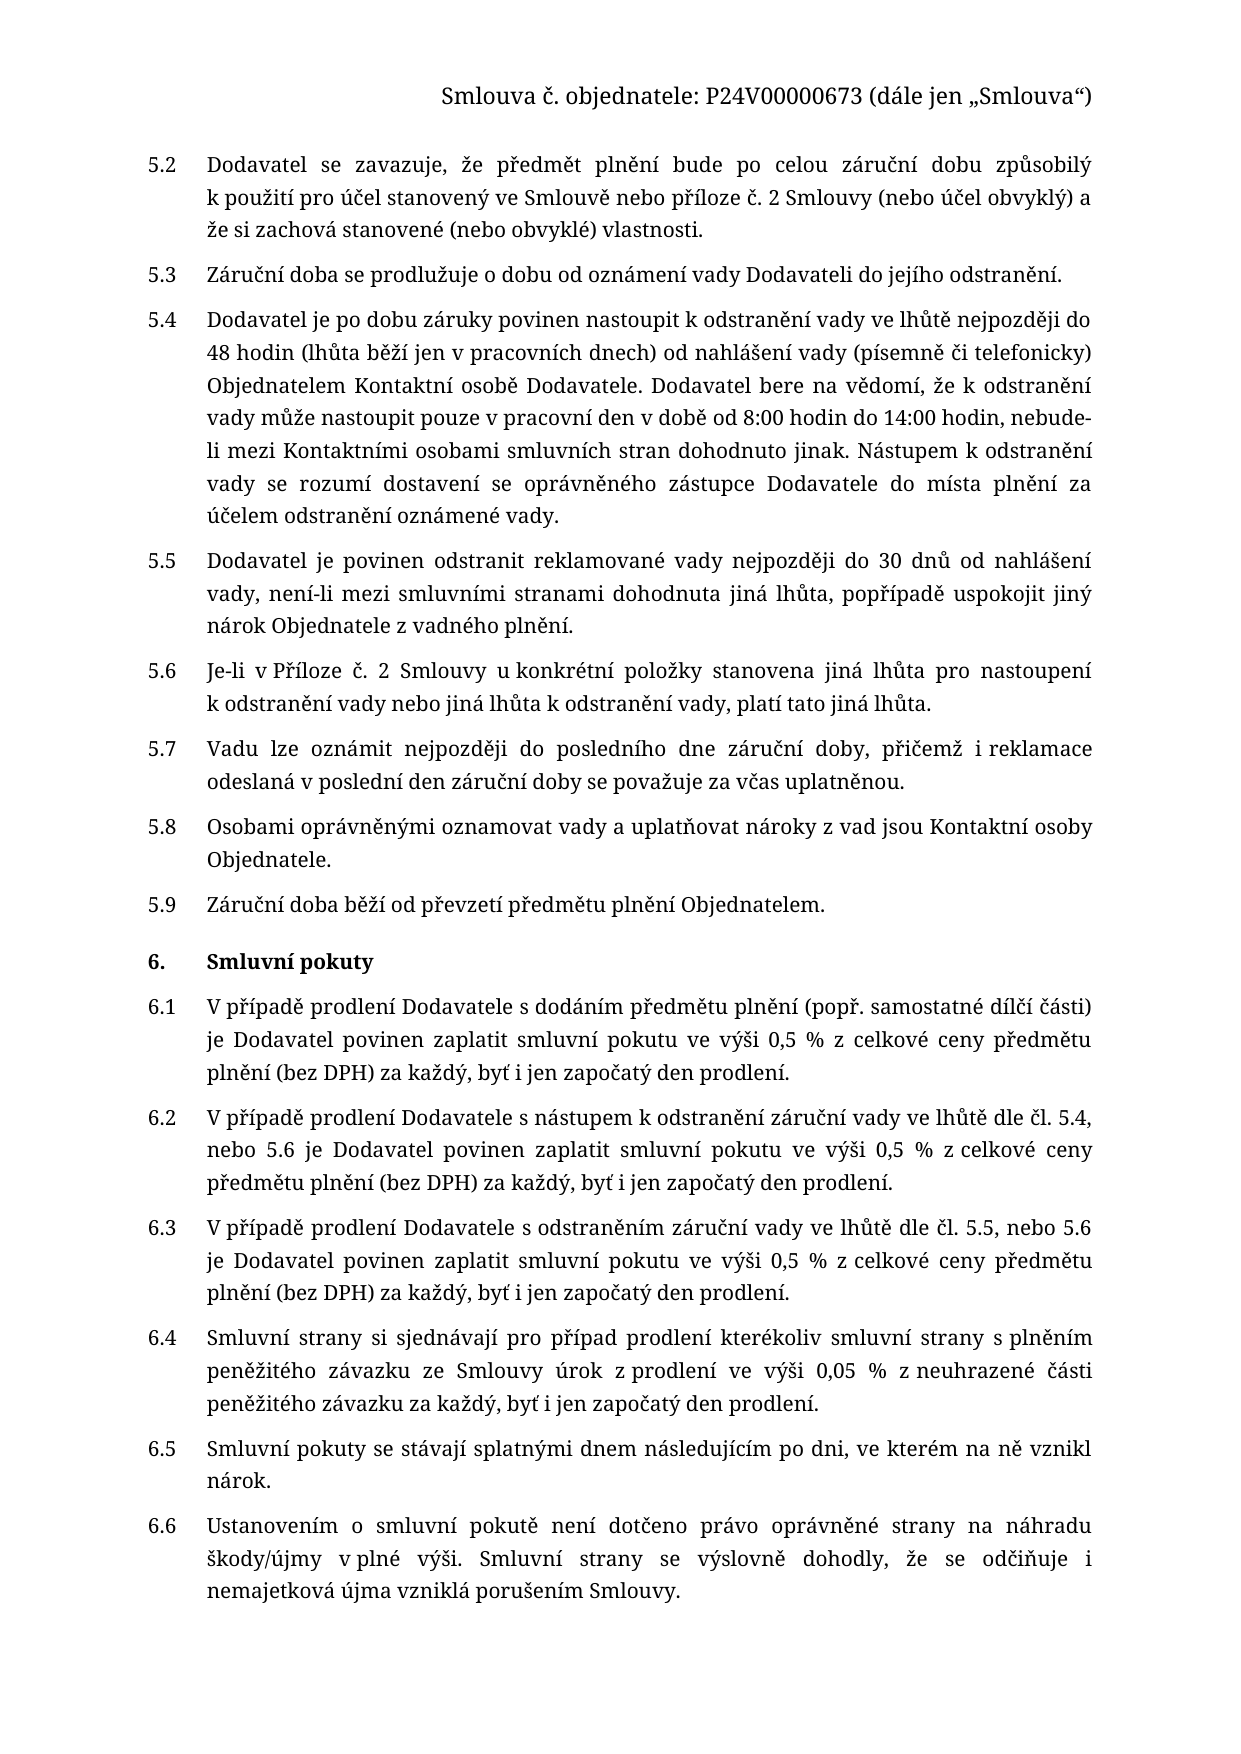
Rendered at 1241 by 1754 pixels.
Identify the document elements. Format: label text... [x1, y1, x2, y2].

list Dodavatel se zavazuje, že předmět plnění bude po celou záruční dobu způsobilý k použití pro účel stanovený ve Smlouvě nebo příloze č. 2 Smlouvy (nebo účel obvyklý) a že si zachová stanovené (nebo obvyklé) vlastnosti. [148, 150, 1093, 244]
list Záruční doba se prodlužuje o dobu od oznámení vady Dodavateli do jejího odstranění. [148, 261, 1093, 289]
list Záruční doba běží od převzetí předmětu plnění Objednatelem. [148, 890, 1093, 918]
list Dodavatel je povinen odstranit reklamované vady nejpozději do 30 dnů od nahlášení vady, není-li mezi smluvními stranami dohodnuta jiná lhůta, popřípadě uspokojit jiný nárok Objednatele z vadného plnění. [148, 546, 1093, 640]
list V případě prodlení Dodavatele s nástupem k odstranění záruční vady ve lhůtě dle čl. 5.4, nebo 5.6 je Dodavatel povinen zaplatit smluvní pokutu ve výši 0,5 % z celkové ceny předmětu plnění (bez DPH) za každý, byť i jen započatý den prodlení. [148, 1103, 1093, 1196]
list Vadu lze oznámit nejpozději do posledního dne záruční doby, přičemž i reklamace odeslaná v poslední den záruční doby se považuje za včas uplatněnou. [148, 734, 1093, 795]
list Osobami oprávněnými oznamovat vady a uplatňovat nároky z vad jsou Kontaktní osoby Objednatele. [148, 812, 1093, 873]
list Smluvní pokuty se stávají splatnými dnem následujícím po dni, ve kterém na ně vznikl nárok. [148, 1434, 1093, 1495]
list Smluvní pokuty [148, 947, 1093, 976]
list Ustanovením o smluvní pokutě není dotčeno právo oprávněné strany na náhradu škody/újmy v plné výši. Smluvní strany se výslovně dohodly, že se odčiňuje i nemajetková újma vzniklá porušením Smlouvy. [148, 1511, 1093, 1605]
list V případě prodlení Dodavatele s dodáním předmětu plnění (popř. samostatné dílčí části) je Dodavatel povinen zaplatit smluvní pokutu ve výši 0,5 % z celkové ceny předmětu plnění (bez DPH) za každý, byť i jen započatý den prodlení. [148, 992, 1093, 1086]
list V případě prodlení Dodavatele s odstraněním záruční vady ve lhůtě dle čl. 5.5, nebo 5.6 je Dodavatel povinen zaplatit smluvní pokutu ve výši 0,5 % z celkové ceny předmětu plnění (bez DPH) za každý, byť i jen započatý den prodlení. [148, 1213, 1093, 1307]
list Smluvní strany si sjednávají pro případ prodlení kterékoliv smluvní strany s plněním peněžitého závazku ze Smlouvy úrok z prodlení ve výši 0,05 % z neuhrazené části peněžitého závazku za každý, byť i jen započatý den prodlení. [148, 1323, 1093, 1417]
list Dodavatel je po dobu záruky povinen nastoupit k odstranění vady ve lhůtě nejpozději do 48 hodin (lhůta běží jen v pracovních dnech) od nahlášení vady (písemně či telefonicky) Objednatelem Kontaktní osobě Dodavatele. Dodavatel bere na vědomí, že k odstranění vady může nastoupit pouze v pracovní den v době od 8:00 hodin do 14:00 hodin, nebude-li mezi Kontaktními osobami smluvních stran dohodnuto jinak. Nástupem k odstranění vady se rozumí dostavení se oprávněného zástupce Dodavatele do místa plnění za účelem odstranění oznámené vady. [148, 306, 1093, 530]
list Je-li v Příloze č. 2 Smlouvy u konkrétní položky stanovena jiná lhůta pro nastoupení k odstranění vady nebo jiná lhůta k odstranění vady, platí tato jiná lhůta. [148, 657, 1093, 718]
